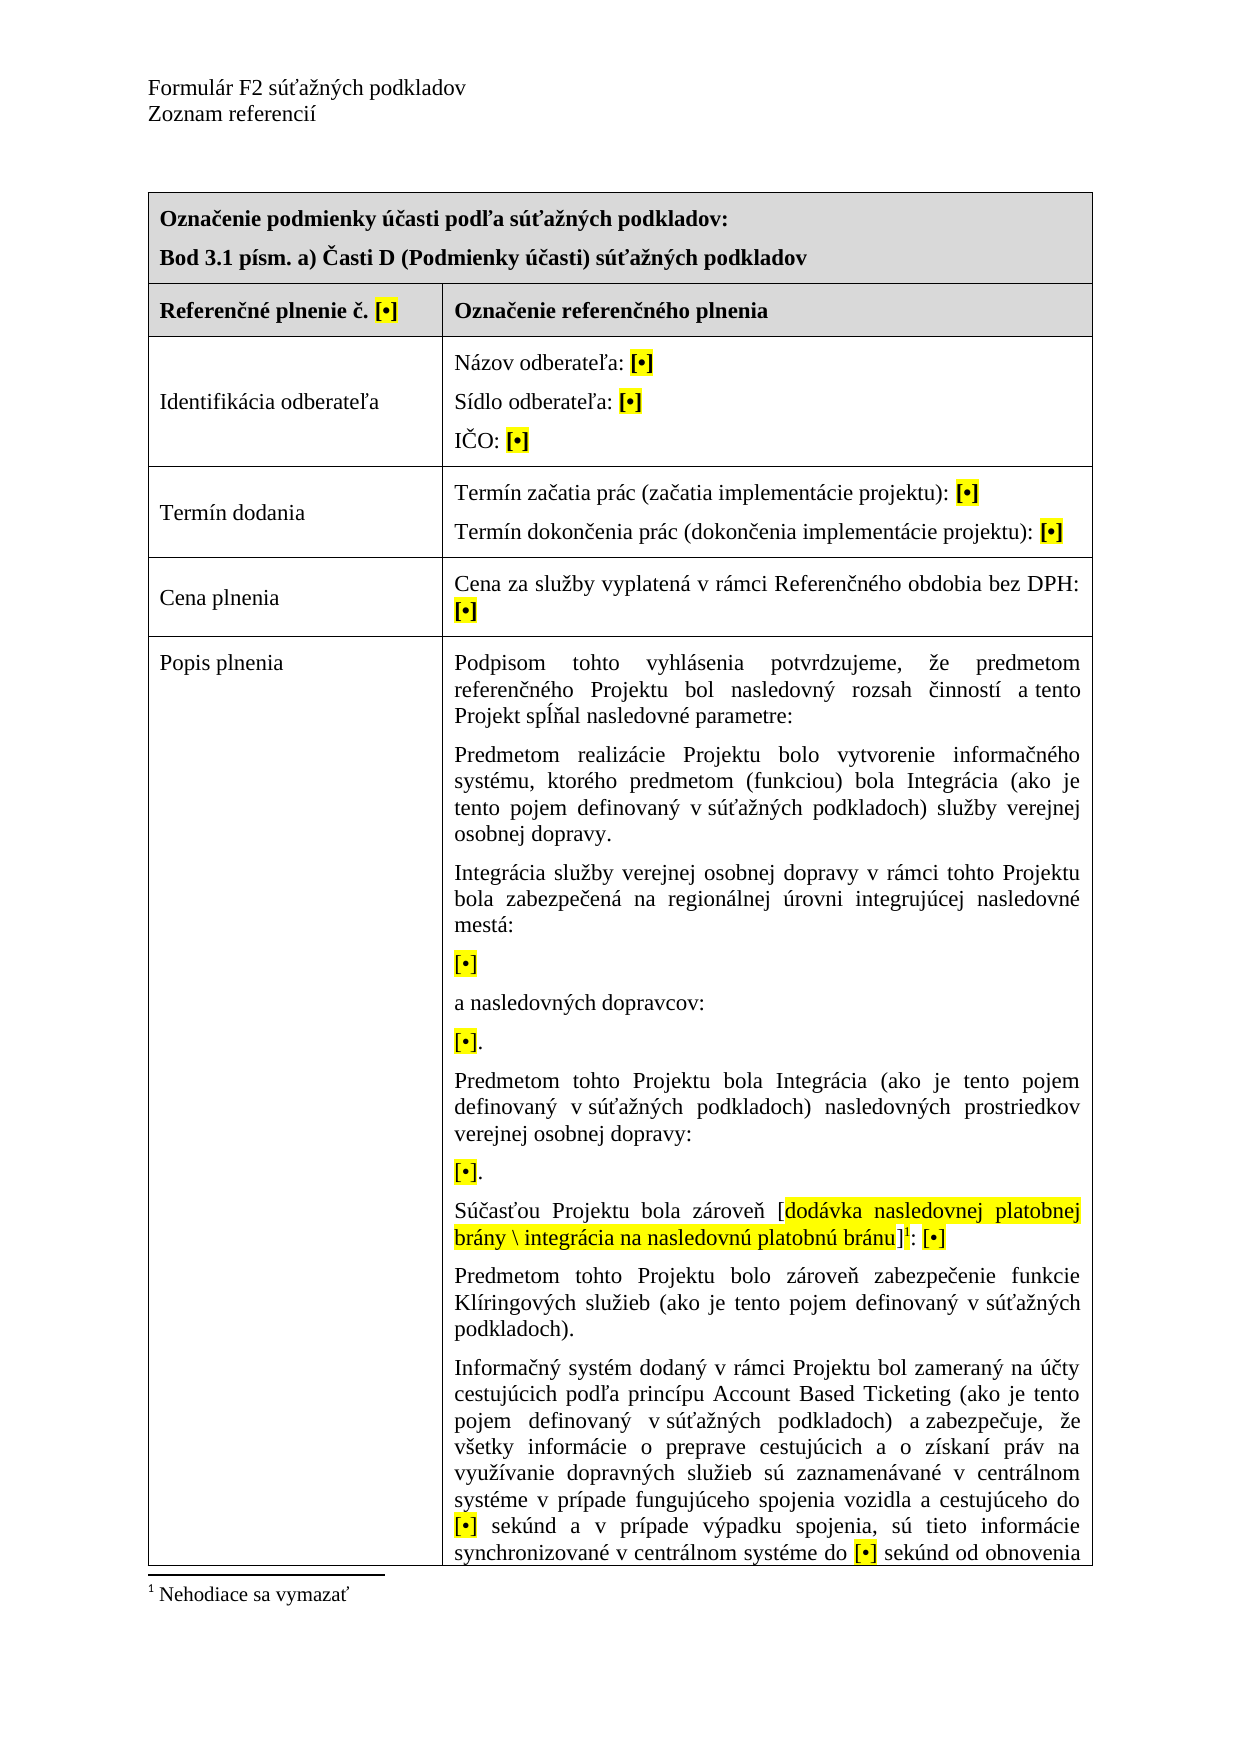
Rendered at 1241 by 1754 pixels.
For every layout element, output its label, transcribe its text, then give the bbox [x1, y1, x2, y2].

table_cell Názov odberateľa: [•] Sídlo odberateľa: [•] IČO: [•] [443, 337, 1092, 466]
table_cell Cena za služby vyplatená v rámci Referenčného obdobia bez DPH: [•] [443, 558, 1092, 636]
table_cell Termín začatia prác (začatia implementácie projektu): [•] Termín dokončenia prác (dokončenia implementácie projektu): [•] [443, 467, 1092, 557]
table_cell Cena plnenia [149, 558, 442, 636]
table_header Označenie podmienky účasti podľa súťažných podkladov: Bod 3.1 písm. a) Časti D (Podmienky účasti) súťažných podkladov [149, 193, 1092, 283]
table_cell Popis plnenia [149, 637, 442, 1565]
table_cell Termín dodania [149, 467, 442, 557]
table_cell Označenie referenčného plnenia [443, 284, 1092, 336]
table_cell Referenčné plnenie č. [•] [149, 284, 442, 336]
table_cell Identifikácia odberateľa [149, 337, 442, 466]
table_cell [443, 637, 1092, 1565]
